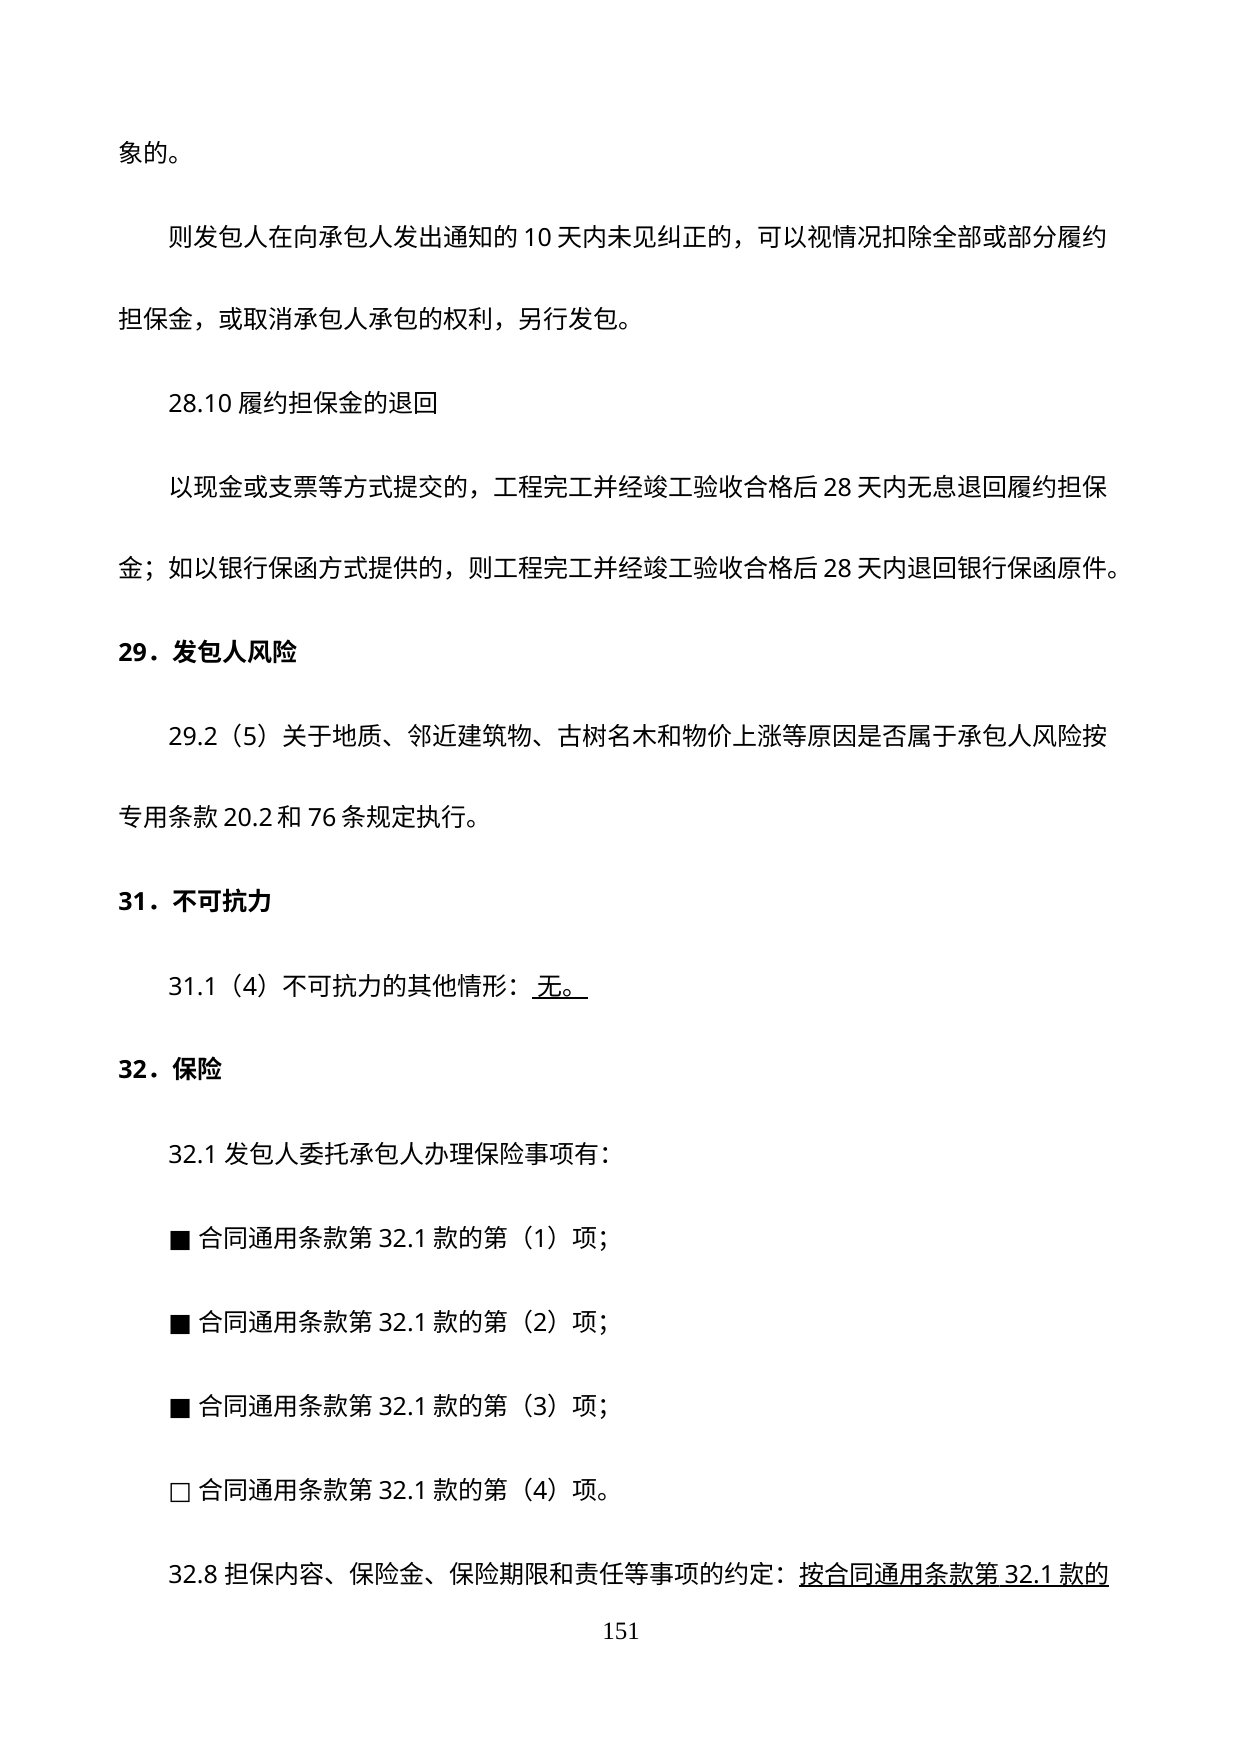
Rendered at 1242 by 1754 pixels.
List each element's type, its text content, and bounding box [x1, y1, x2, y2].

text 29.2（5）关于地质、邻近建筑物、古树名木和物价上涨等原因是否属于承包人风险按专用条款20.2和76条规定执行。 [118, 702, 1123, 848]
text 则发包人在向承包人发出通知的10天内未见纠正的，可以视情况扣除全部或部分履约担保金，或取消承包人承包的权利，另行发包。 [118, 203, 1123, 350]
text ■ 合同通用条款第32.1款的第（2）项； [118, 1288, 1123, 1353]
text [118, 1540, 1123, 1605]
text 31．不可抗力 [118, 867, 1126, 932]
text 31.1（4）不可抗力的其他情形： 无。 [118, 952, 1123, 1017]
text ■ 合同通用条款第32.1款的第（1）项； [118, 1204, 1123, 1269]
text □ 合同通用条款第32.1款的第（4）项。 [118, 1456, 1123, 1521]
text ■ 合同通用条款第32.1款的第（3）项； [118, 1372, 1123, 1437]
text 32.1 发包人委托承包人办理保险事项有： [118, 1120, 1123, 1185]
text 32．保险 [118, 1036, 1126, 1101]
text 28.10 履约担保金的退回 [118, 369, 1123, 434]
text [118, 119, 1123, 184]
text 29．发包人风险 [118, 618, 1126, 683]
text 以现金或支票等方式提交的，工程完工并经竣工验收合格后28天内无息退回履约担保金；如以银行保函方式提供的，则工程完工并经竣工验收合格后28天内退回银行保函原件。 [118, 453, 1123, 599]
